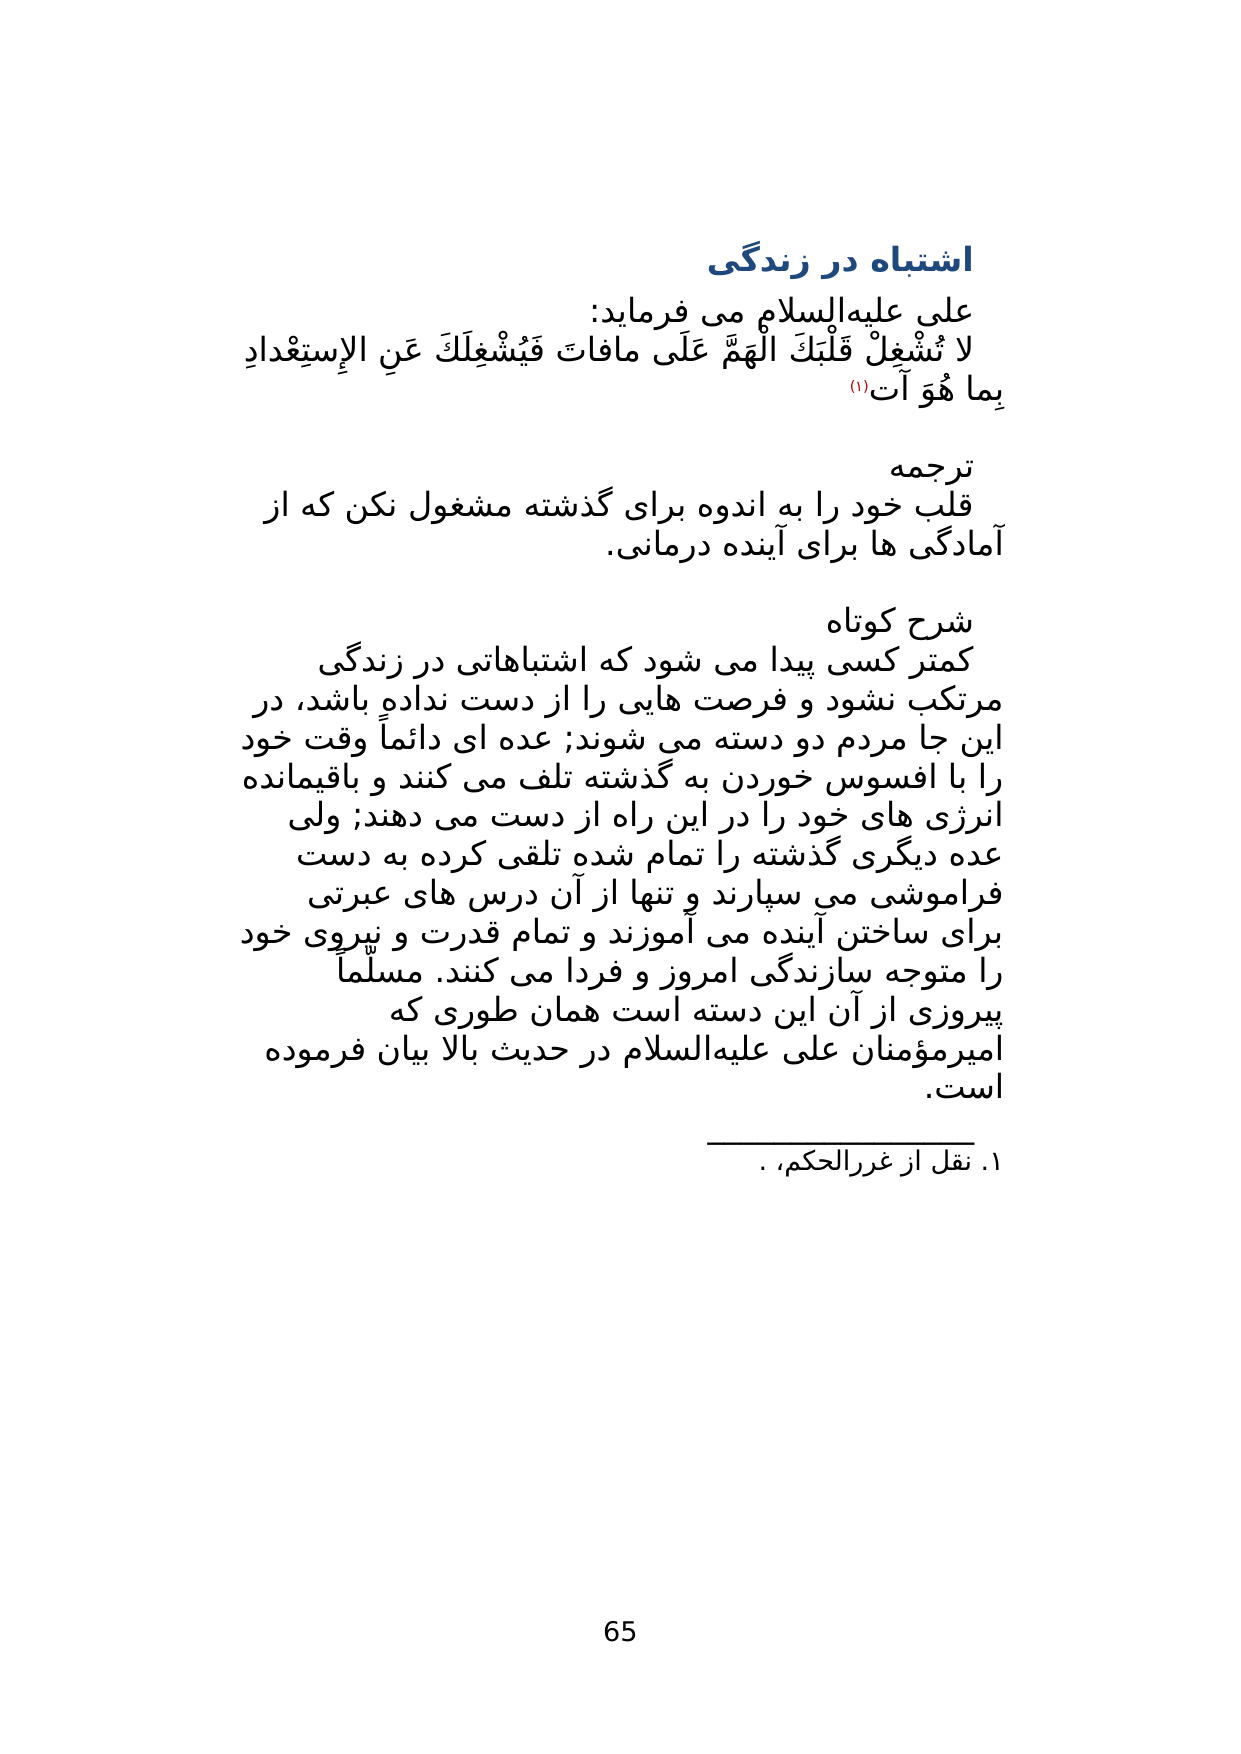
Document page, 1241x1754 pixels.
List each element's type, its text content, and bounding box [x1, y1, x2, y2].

text ________________ [236, 1107, 1004, 1146]
text لا تُشْغِلْ قَلْبَكَ الْهَمَّ عَلَى مافاتَ فَيُشْغِلَكَ عَنِ الإِستِعْدادِ بِما هُوَ آت(١) [236, 331, 1004, 408]
text شرح كوتاه [236, 602, 1004, 641]
text ١. نقل از غررالحكم، . [236, 1146, 1004, 1177]
text ترجمه [236, 447, 1004, 486]
subtitle اشتباه در زندگى [236, 241, 1004, 279]
text على عليه‌السلام مى فرمايد: [236, 292, 1004, 331]
text قلب خود را به اندوه براى گذشته مشغول نكن كه از آمادگى ها براى آينده درمانى. [236, 486, 1004, 563]
text كمتر كسى پيدا مى شود كه اشتباهاتى در زندگى مرتكب نشود و فرصت هايى را از دست نداده باشد، در اين جا مردم دو دسته مى شوند; عده اى دائماً وقت خود را با افسوس خوردن به گذشته تلف مى كنند و باقيمانده انرژى هاى خود را در اين راه از دست مى دهند; ولى عده ديگرى گذشته را تمام شده تلقى كرده به دست فراموشى مى سپارند و تنها از آن درس هاى عبرتى براى ساختن آينده مى آموزند و تمام قدرت و نيروى خود را متوجه سازندگى امروز و فردا مى كنند. مسلّماً پيروزى از آن اين دسته است همان طورى كه اميرمؤمنان على عليه‌السلام در حديث بالا بيان فرموده است. [236, 641, 1004, 1107]
